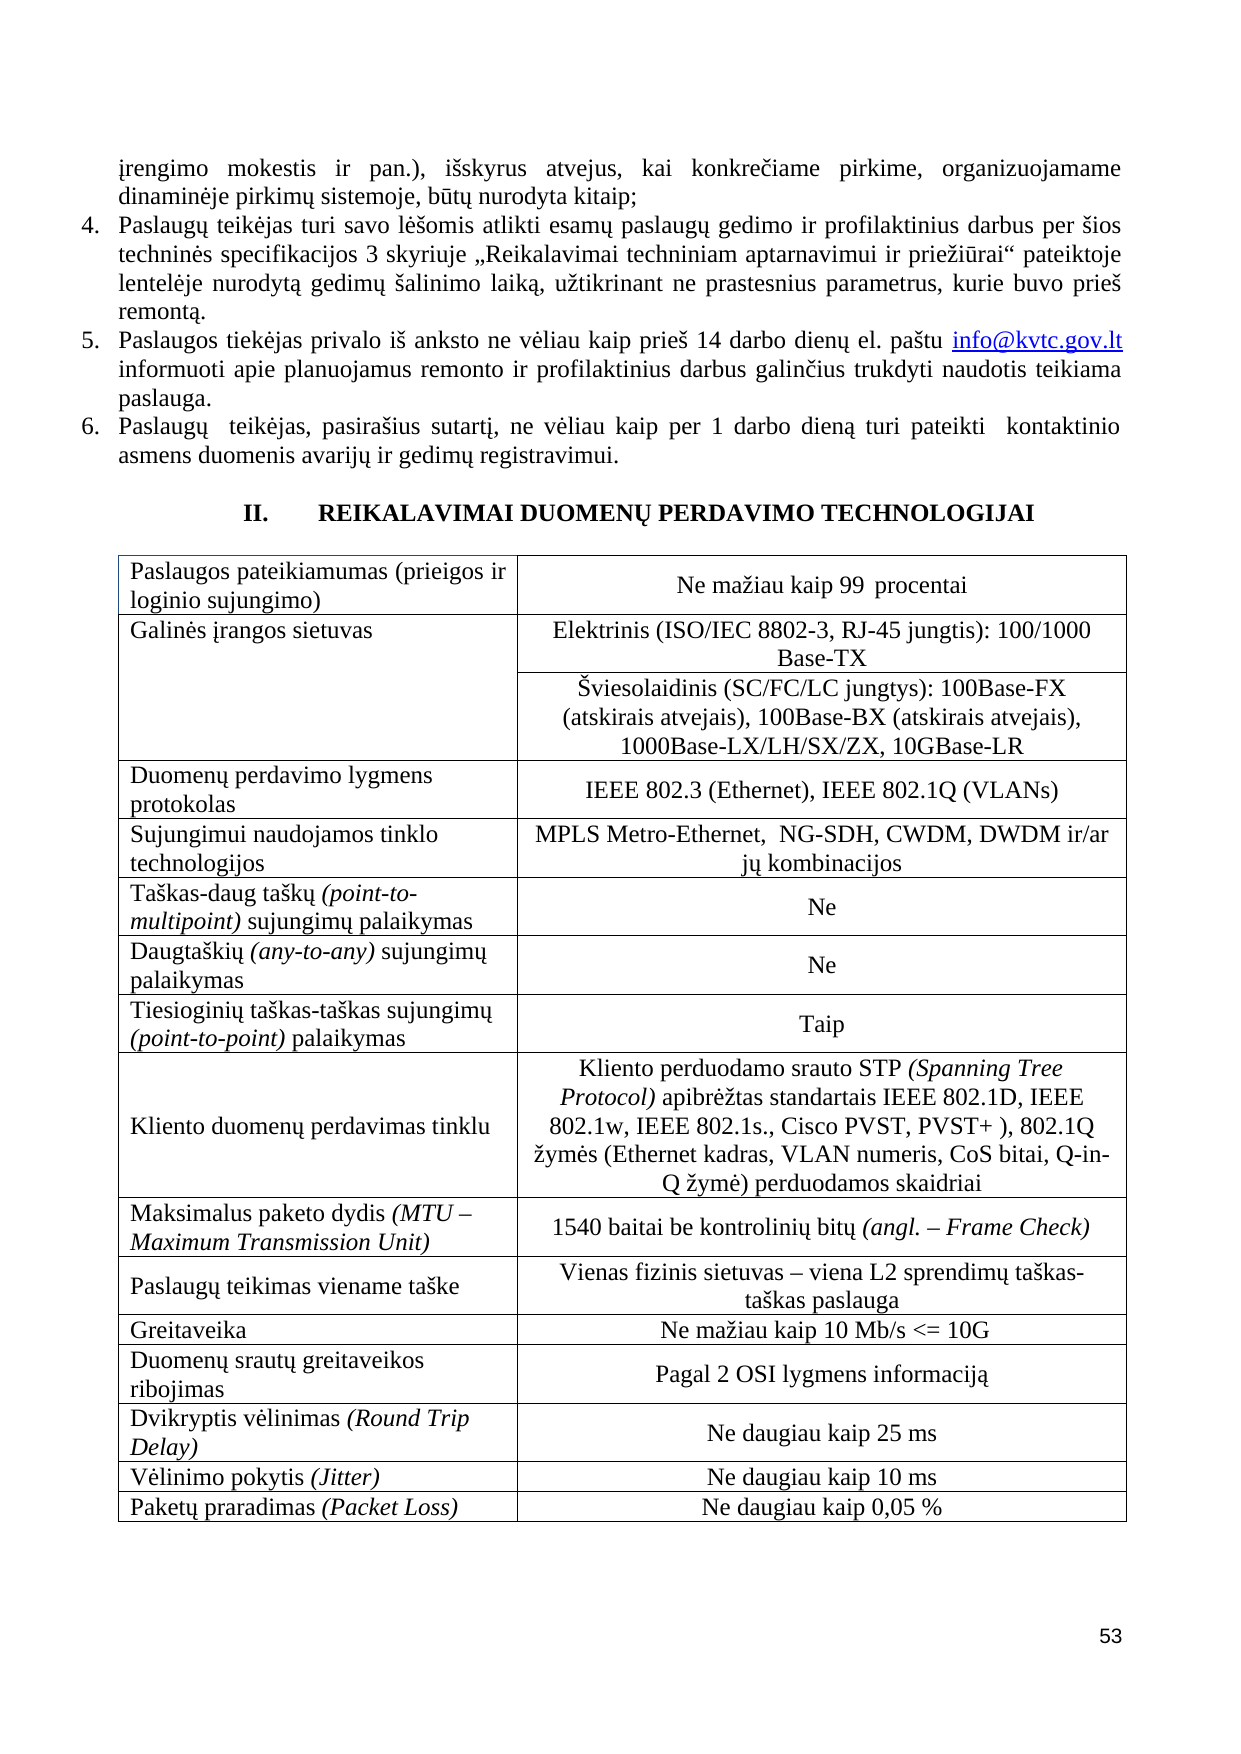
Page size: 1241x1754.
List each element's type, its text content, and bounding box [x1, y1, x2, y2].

table_cell Vėlinimo pokytis (Jitter) [119, 1462, 517, 1491]
list Paslaugų teikėjas, pasirašius sutartį, ne vėliau kaip per 1 darbo dieną turi pateikti kontaktinio asmens duomenis avarijų ir gedimų registravimui. [81, 411, 1122, 469]
table_header Ne mažiau kaip 99 procentai [518, 556, 1126, 614]
table_cell Ne daugiau kaip 10 ms [518, 1462, 1126, 1491]
table_cell Vienas fizinis sietuvas – viena L2 sprendimų taškas-taškas paslauga [518, 1257, 1126, 1314]
table_cell Kliento duomenų perdavimas tinklu [119, 1053, 517, 1197]
table_cell Maksimalus paketo dydis (MTU – Maximum Transmission Unit) [119, 1198, 517, 1256]
table_cell Elektrinis (ISO/IEC 8802-3, RJ-45 jungtis): 100/1000 Base-TX [518, 615, 1126, 672]
table_cell 1540 baitai be kontrolinių bitų (angl. – Frame Check) [518, 1198, 1126, 1256]
table_cell Ne daugiau kaip 0,05 % [518, 1492, 1126, 1521]
table_cell Sujungimui naudojamos tinklo technologijos [119, 819, 517, 877]
table_cell Paketų praradimas (Packet Loss) [119, 1492, 517, 1521]
table_cell Tiesioginių taškas-taškas sujungimų (point-to-point) palaikymas [119, 995, 517, 1052]
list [81, 153, 1122, 210]
list REIKALAVIMAI DUOMENŲ PERDAVIMO TECHNOLOGIJAI [156, 498, 1122, 526]
table_cell Kliento perduodamo srauto STP (Spanning Tree Protocol) apibrėžtas standartais IEEE 802.1D, IEEE 802.1w, IEEE 802.1s., Cisco PVST, PVST+ ), 802.1Q žymės (Ethernet kadras, VLAN numeris, CoS bitai, Q-in-Q žymė) perduodamos skaidriai [518, 1053, 1126, 1197]
table_cell Šviesolaidinis (SC/FC/LC jungtys): 100Base-FX (atskirais atvejais), 100Base-BX (atskirais atvejais), 1000Base-LX/LH/SX/ZX, 10GBase-LR [518, 673, 1126, 759]
table_cell Ne daugiau kaip 25 ms [518, 1404, 1126, 1461]
table_cell MPLS Metro-Ethernet, NG-SDH, CWDM, DWDM ir/ar jų kombinacijos [518, 819, 1126, 877]
table_cell Ne mažiau kaip 10 Mb/s <= 10G [518, 1315, 1126, 1344]
table_cell Dvikryptis vėlinimas (Round Trip Delay) [119, 1404, 517, 1461]
table_cell Daugtaškių (any-to-any) sujungimų palaikymas [119, 936, 517, 994]
table_header Paslaugos pateikiamumas (prieigos ir loginio sujungimo) [119, 556, 517, 614]
table_cell Galinės įrangos sietuvas [119, 615, 517, 759]
table_cell Ne [518, 878, 1126, 935]
table_cell Duomenų perdavimo lygmens protokolas [119, 761, 517, 818]
list Paslaugų teikėjas turi savo lėšomis atlikti esamų paslaugų gedimo ir profilaktinius darbus per šios techninės specifikacijos 3 skyriuje „Reikalavimai techniniam aptarnavimui ir priežiūrai“ pateiktoje lentelėje nurodytą gedimų šalinimo laiką, užtikrinant ne prastesnius parametrus, kurie buvo prieš remontą. [81, 210, 1122, 325]
table_cell Ne [518, 936, 1126, 994]
list Paslaugos tiekėjas privalo iš anksto ne vėliau kaip prieš 14 darbo dienų el. paštu info@kvtc.gov.lt informuoti apie planuojamus remonto ir profilaktinius darbus galinčius trukdyti naudotis teikiama paslauga. [81, 325, 1122, 411]
table_cell Greitaveika [119, 1315, 517, 1344]
table_cell IEEE 802.3 (Ethernet), IEEE 802.1Q (VLANs) [518, 761, 1126, 818]
table_cell Taškas-daug taškų (point-to-multipoint) sujungimų palaikymas [119, 878, 517, 935]
table_cell Paslaugų teikimas viename taške [119, 1257, 517, 1314]
table_cell Duomenų srautų greitaveikos ribojimas [119, 1345, 517, 1402]
table_cell Taip [518, 995, 1126, 1052]
table_cell Pagal 2 OSI lygmens informaciją [518, 1345, 1126, 1402]
